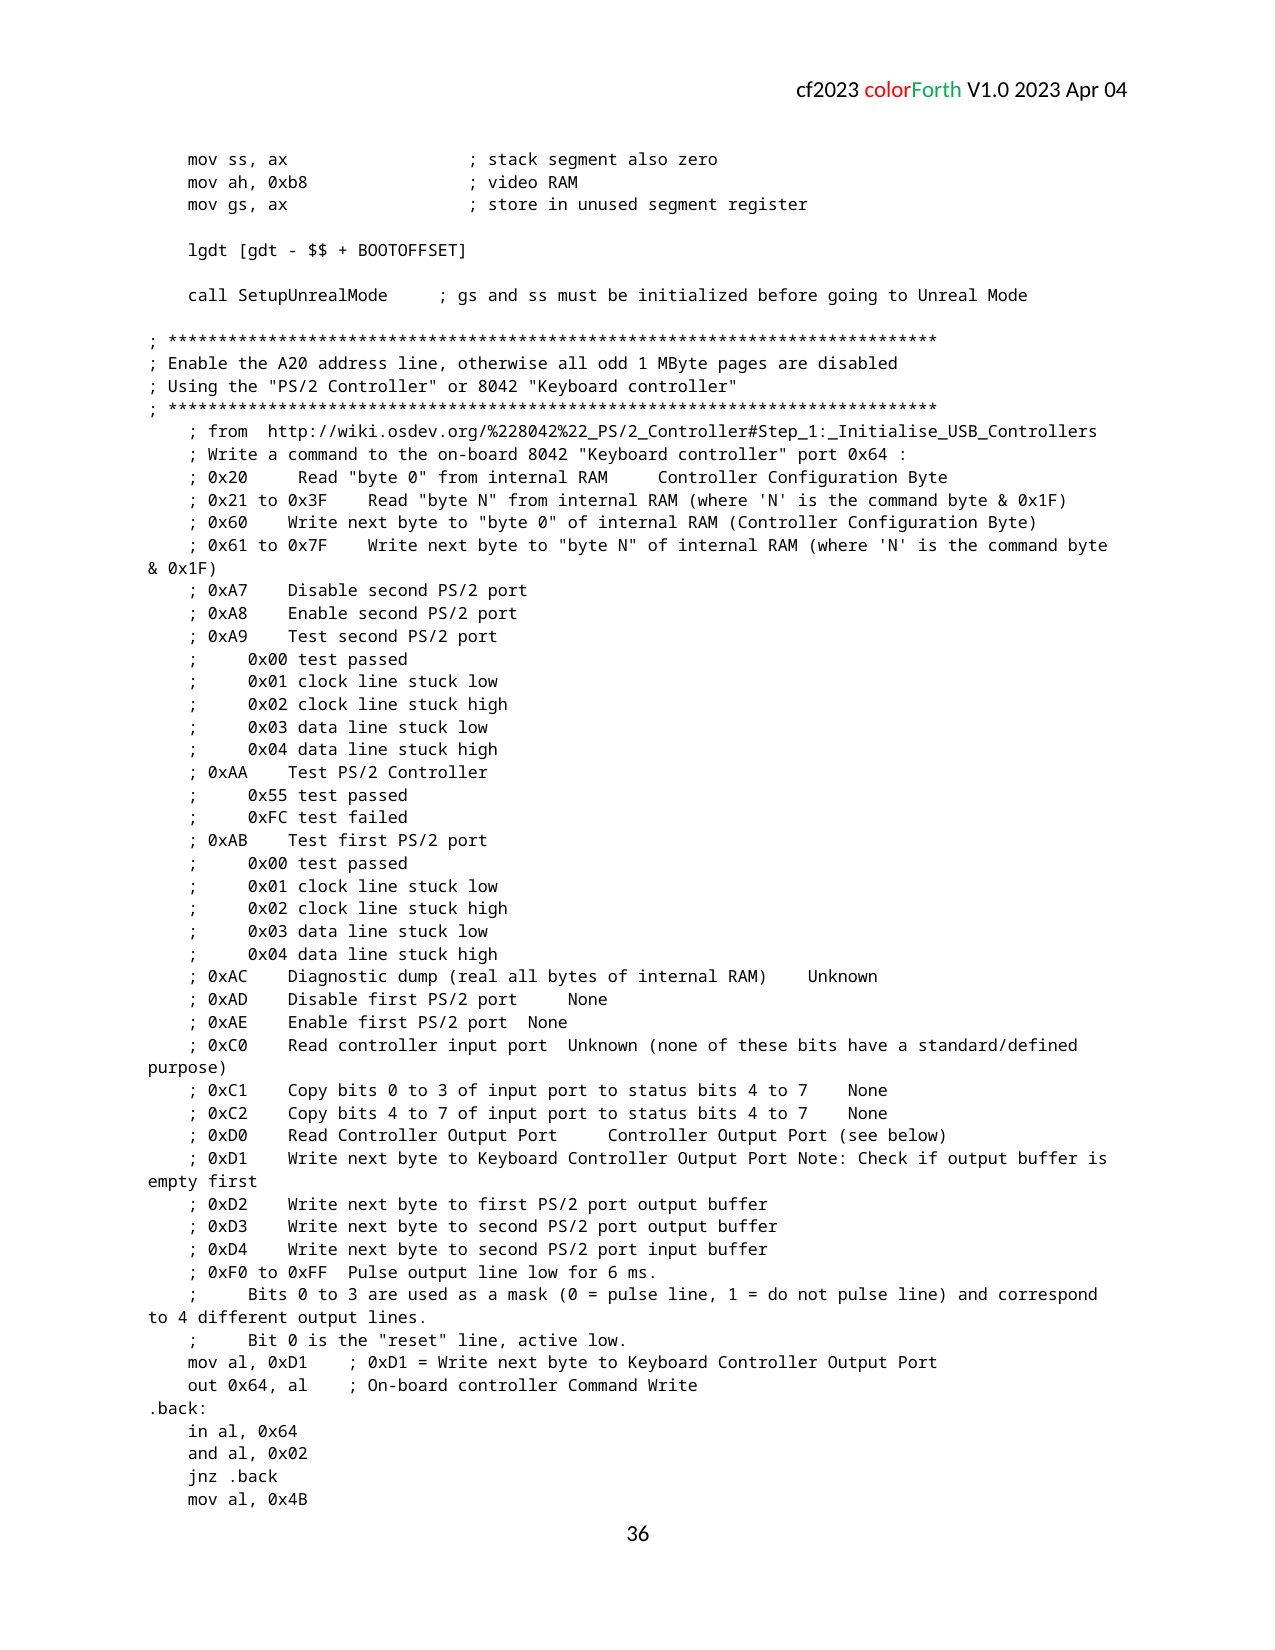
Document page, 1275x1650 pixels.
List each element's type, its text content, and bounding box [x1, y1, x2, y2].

text mov ss, ax ; stack segment also zero [148, 148, 1127, 170]
text ; 0x55 test passed [148, 783, 1127, 806]
text ; 0x03 data line stuck low [148, 920, 1127, 942]
text mov ah, 0xb8 ; video RAM [148, 170, 1127, 193]
text ; 0xD0 Read Controller Output Port Controller Output Port (see below) [148, 1124, 1127, 1147]
text ; 0x01 clock line stuck low [148, 874, 1127, 897]
text ; 0xD2 Write next byte to first PS/2 port output buffer [148, 1192, 1127, 1215]
text in al, 0x64 [148, 1419, 1127, 1442]
text ; 0xC1 Copy bits 0 to 3 of input port to status bits 4 to 7 None [148, 1079, 1127, 1101]
text and al, 0x02 [148, 1442, 1127, 1465]
text mov al, 0xD1 ; 0xD1 = Write next byte to Keyboard Controller Output Port [148, 1351, 1127, 1374]
text ; Bit 0 is the "reset" line, active low. [148, 1328, 1127, 1351]
text ; 0xAD Disable first PS/2 port None [148, 988, 1127, 1011]
text ; 0xAE Enable first PS/2 port None [148, 1011, 1127, 1033]
text ; Using the "PS/2 Controller" or 8042 "Keyboard controller" [148, 375, 1127, 397]
text ; 0xFC test failed [148, 806, 1127, 829]
text ; 0x02 clock line stuck high [148, 693, 1127, 715]
text ; Bits 0 to 3 are used as a mask (0 = pulse line, 1 = do not pulse line) and correspond to 4 different output lines. [148, 1283, 1127, 1328]
text ; 0xF0 to 0xFF Pulse output line low for 6 ms. [148, 1260, 1127, 1283]
text ; ***************************************************************************** [148, 329, 1127, 352]
text ; 0xA9 Test second PS/2 port [148, 624, 1127, 647]
text ; 0x00 test passed [148, 647, 1127, 670]
text mov al, 0x4B [148, 1487, 1127, 1510]
text ; 0x60 Write next byte to "byte 0" of internal RAM (Controller Configuration Byte) [148, 511, 1127, 534]
text .back: [148, 1397, 1127, 1419]
text ; Write a command to the on-board 8042 "Keyboard controller" port 0x64 : [148, 443, 1127, 466]
text lgdt [gdt - $$ + BOOTOFFSET] [148, 238, 1127, 261]
text ; 0xAC Diagnostic dump (real all bytes of internal RAM) Unknown [148, 965, 1127, 988]
text ; 0xC0 Read controller input port Unknown (none of these bits have a standard/defined purpose) [148, 1033, 1127, 1079]
text ; 0xA8 Enable second PS/2 port [148, 602, 1127, 624]
text ; 0xA7 Disable second PS/2 port [148, 579, 1127, 602]
text ; 0xAA Test PS/2 Controller [148, 761, 1127, 783]
text ; 0x04 data line stuck high [148, 738, 1127, 761]
text ; 0xD4 Write next byte to second PS/2 port input buffer [148, 1238, 1127, 1260]
text ; 0x04 data line stuck high [148, 942, 1127, 965]
text ; 0xD3 Write next byte to second PS/2 port output buffer [148, 1215, 1127, 1238]
text mov gs, ax ; store in unused segment register [148, 193, 1127, 216]
text jnz .back [148, 1465, 1127, 1487]
text ; 0x61 to 0x7F Write next byte to "byte N" of internal RAM (where 'N' is the command byte & 0x1F) [148, 534, 1127, 579]
text ; 0xC2 Copy bits 4 to 7 of input port to status bits 4 to 7 None [148, 1101, 1127, 1124]
text ; 0x02 clock line stuck high [148, 897, 1127, 920]
text ; ***************************************************************************** [148, 397, 1127, 420]
text ; 0x21 to 0x3F Read "byte N" from internal RAM (where 'N' is the command byte & 0x1F) [148, 488, 1127, 511]
text call SetupUnrealMode ; gs and ss must be initialized before going to Unreal Mode [148, 284, 1127, 307]
text ; 0x03 data line stuck low [148, 715, 1127, 738]
text ; from http://wiki.osdev.org/%228042%22_PS/2_Controller#Step_1:_Initialise_USB_Controllers [148, 420, 1127, 443]
text ; 0x00 test passed [148, 852, 1127, 874]
text ; Enable the A20 address line, otherwise all odd 1 MByte pages are disabled [148, 352, 1127, 375]
text out 0x64, al ; On-board controller Command Write [148, 1374, 1127, 1397]
text ; 0xD1 Write next byte to Keyboard Controller Output Port Note: Check if output buffer is empty first [148, 1147, 1127, 1192]
text ; 0x20 Read "byte 0" from internal RAM Controller Configuration Byte [148, 466, 1127, 488]
text ; 0xAB Test first PS/2 port [148, 829, 1127, 852]
text ; 0x01 clock line stuck low [148, 670, 1127, 693]
